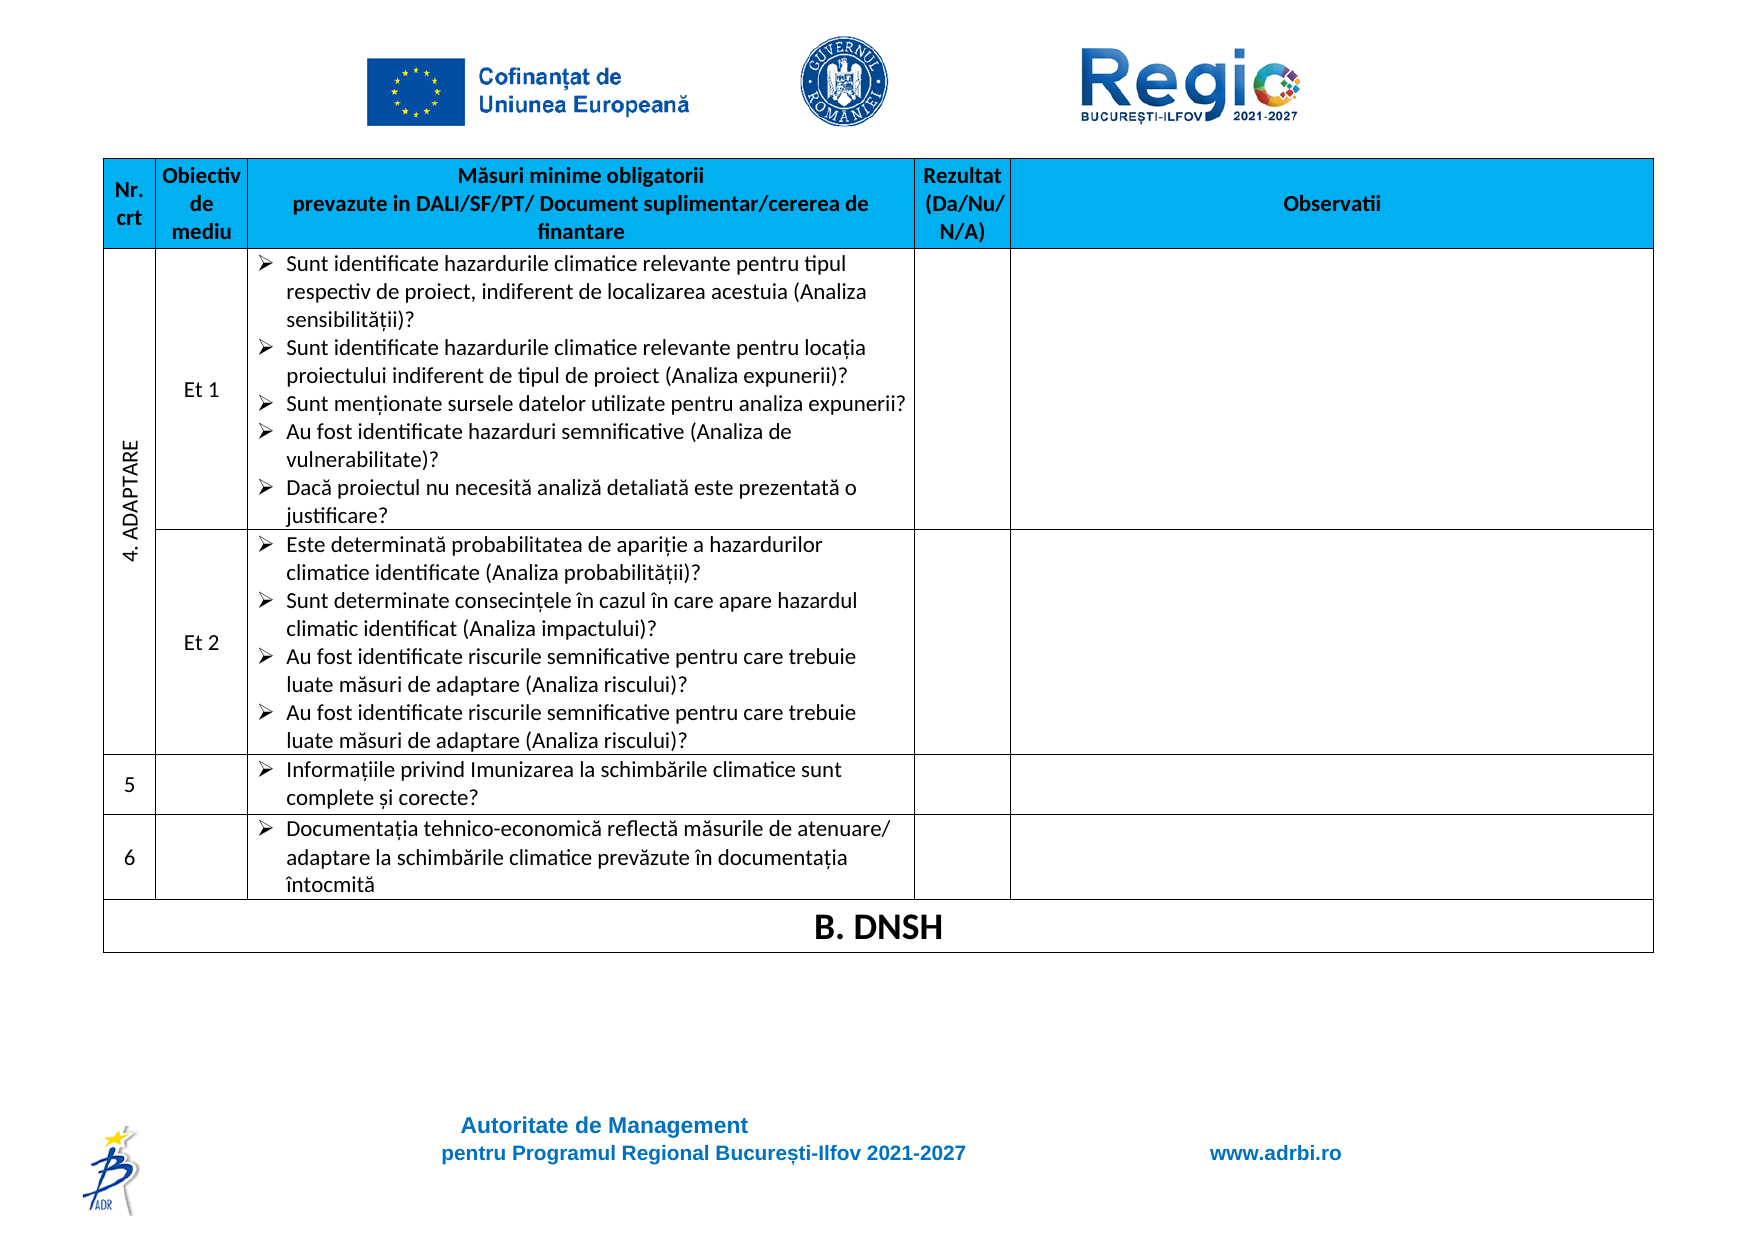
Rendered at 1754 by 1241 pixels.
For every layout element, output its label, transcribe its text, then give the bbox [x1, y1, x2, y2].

table_cell Este determinată probabilitatea de apariție a hazardurilor climatice identificate (Analiza probabilității)? Sunt determinate consecințele în cazul în care apare hazardul climatic identificat (Analiza impactului)? Au fost identificate riscurile semnificative pentru care trebuie luate măsuri de adaptare (Analiza riscului)? Au fost identificate riscurile semnificative pentru care trebuie luate măsuri de adaptare (Analiza riscului)? [248, 530, 914, 754]
table_cell B. DNSH [104, 900, 1653, 952]
table_cell [156, 815, 247, 899]
picture [82, 1126, 141, 1216]
table_cell [1011, 530, 1653, 754]
table_header Măsuri minime obligatorii prevazute in DALI/SF/PT/ Document suplimentar/cererea de finantare [248, 159, 914, 248]
table_cell [915, 249, 1010, 529]
picture [362, 35, 1300, 127]
table_cell [1011, 815, 1653, 899]
table_cell [915, 815, 1010, 899]
table_cell 4. ADAPTARE [104, 249, 155, 754]
table_cell Documentația tehnico-economică reflectă măsurile de atenuare/ adaptare la schimbările climatice prevăzute în documentația întocmită [248, 815, 914, 899]
table_header Obiectiv de mediu [156, 159, 247, 248]
table_cell [1011, 249, 1653, 529]
table_cell [915, 530, 1010, 754]
table_cell [915, 755, 1010, 813]
table_cell Et 1 [156, 249, 247, 529]
table_cell Informațiile privind Imunizarea la schimbările climatice sunt complete și corecte? [248, 755, 914, 813]
table_cell [156, 755, 247, 813]
table_cell Et 2 [156, 530, 247, 754]
table_header Nr. crt [104, 159, 155, 248]
table_header Rezultat (Da/Nu/ N/A) [915, 159, 1010, 248]
table_cell Sunt identificate hazardurile climatice relevante pentru tipul respectiv de proiect, indiferent de localizarea acestuia (Analiza sensibilității)? Sunt identificate hazardurile climatice relevante pentru locația proiectului indiferent de tipul de proiect (Analiza expunerii)? Sunt menționate sursele datelor utilizate pentru analiza expunerii? Au fost identificate hazarduri semnificative (Analiza de vulnerabilitate)? Dacă proiectul nu necesită analiză detaliată este prezentată o justificare? [248, 249, 914, 529]
table_header Observatii [1011, 159, 1653, 248]
table_cell 6 [104, 815, 155, 899]
table_cell [1011, 755, 1653, 813]
table_cell 5 [104, 755, 155, 813]
